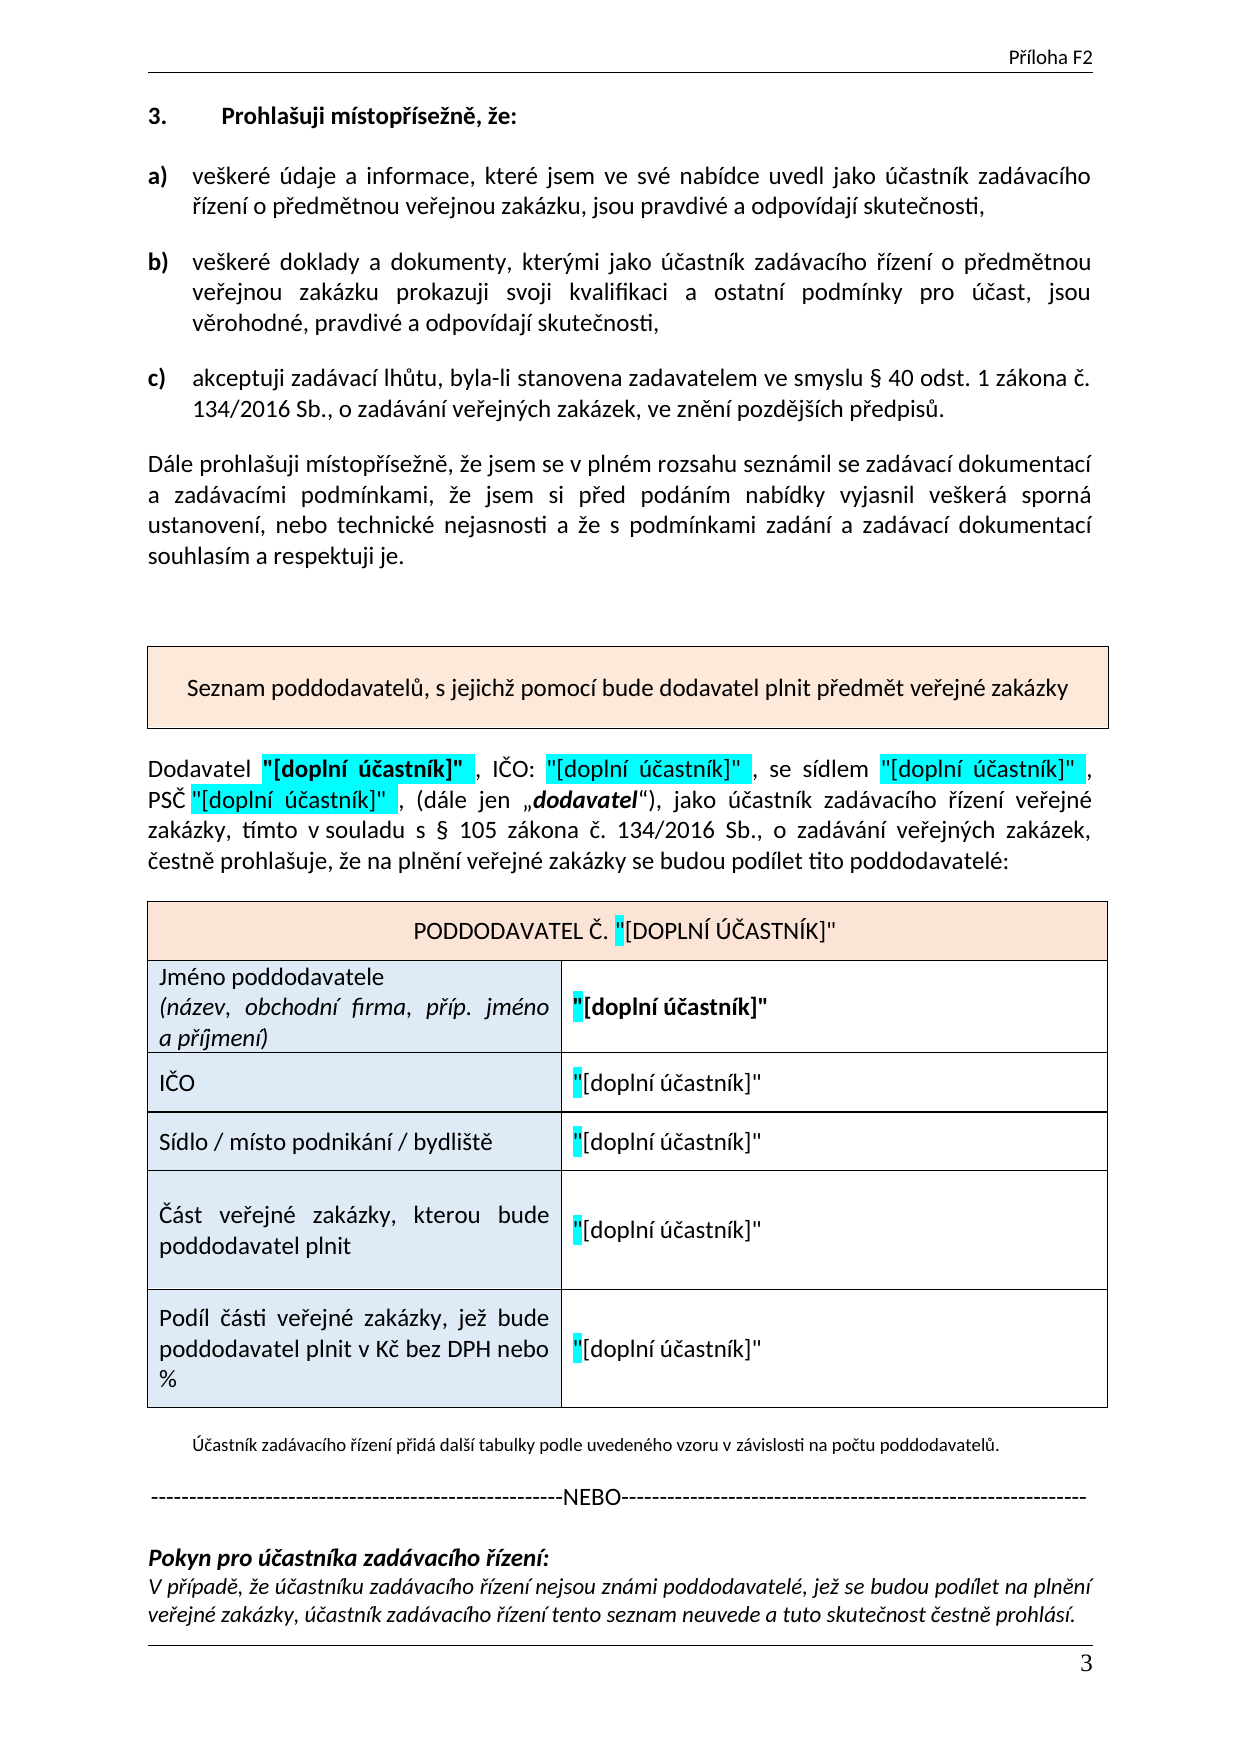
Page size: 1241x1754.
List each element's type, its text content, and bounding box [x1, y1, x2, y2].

list veškeré údaje a informace, které jsem ve své nabídce uvedl jako účastník zadávacího řízení o předmětnou veřejnou zakázku, jsou pravdivé a odpovídají skutečnosti, [148, 160, 1093, 221]
text Dále prohlašuji místopřísežně, že jsem se v plném rozsahu seznámil se zadávací dokumentací a zadávacími podmínkami, že jsem si před podáním nabídky vyjasnil veškerá sporná ustanovení, nebo technické nejasnosti a že s podmínkami zadání a zadávací dokumentací souhlasím a respektuji je. [148, 448, 1093, 571]
list Prohlašuji místopřísežně, že: [148, 100, 1093, 130]
table_cell Podíl části veřejné zakázky, jež bude poddodavatel plnit v Kč bez DPH nebo % [148, 1290, 561, 1407]
text V případě, že účastníku zadávacího řízení nejsou známi poddodavatelé, jež se budou podílet na plnění veřejné zakázky, účastník zadávacího řízení tento seznam neuvede a tuto skutečnost čestně prohlásí. [148, 1572, 1093, 1628]
table_cell Část veřejné zakázky, kterou bude poddodavatel plnit [148, 1171, 561, 1288]
list Účastník zadávacího řízení přidá další tabulky podle uvedeného vzoru v závislosti na počtu poddodavatelů. [192, 1433, 1122, 1456]
table_cell [562, 1113, 1107, 1170]
table_cell [562, 1171, 1107, 1288]
list veškeré doklady a dokumenty, kterými jako účastník zadávacího řízení o předmětnou veřejnou zakázku prokazuji svoji kvalifikaci a ostatní podmínky pro účast, jsou věrohodné, pravdivé a odpovídají skutečnosti, [148, 246, 1093, 337]
text ------------------------------------------------------NEBO------------------------------------------------------------- [148, 1481, 1093, 1511]
table_cell [562, 1053, 1107, 1111]
text Pokyn pro účastníka zadávacího řízení: [148, 1542, 1093, 1572]
table_header Seznam poddodavatelů, s jejichž pomocí bude dodavatel plnit předmět veřejné zakázky [148, 647, 1108, 727]
table_cell IČO [148, 1053, 561, 1111]
table_cell Sídlo / místo podnikání / bydliště [148, 1113, 561, 1170]
table_cell [562, 961, 1107, 1052]
table_cell [562, 1290, 1107, 1407]
table_cell Jméno poddodavatele (název, obchodní firma, příp. jméno a příjmení) [148, 961, 561, 1052]
list akceptuji zadávací lhůtu, byla-li stanovena zadavatelem ve smyslu § 40 odst. 1 zákona č. 134/2016 Sb., o zadávání veřejných zakázek, ve znění pozdějších předpisů. [148, 362, 1093, 423]
table_header PODDODAVATEL Č. [148, 902, 1107, 960]
text Dodavatel , IČO: , se sídlem , PSČ , (dále jen „dodavatel“), jako účastník zadávacího řízení veřejné zakázky, tímto v souladu s § 105 zákona č. 134/2016 Sb., o zadávání veřejných zakázek, čestně prohlašuje, že na plnění veřejné zakázky se budou podílet tito poddodavatelé: [148, 753, 1093, 876]
